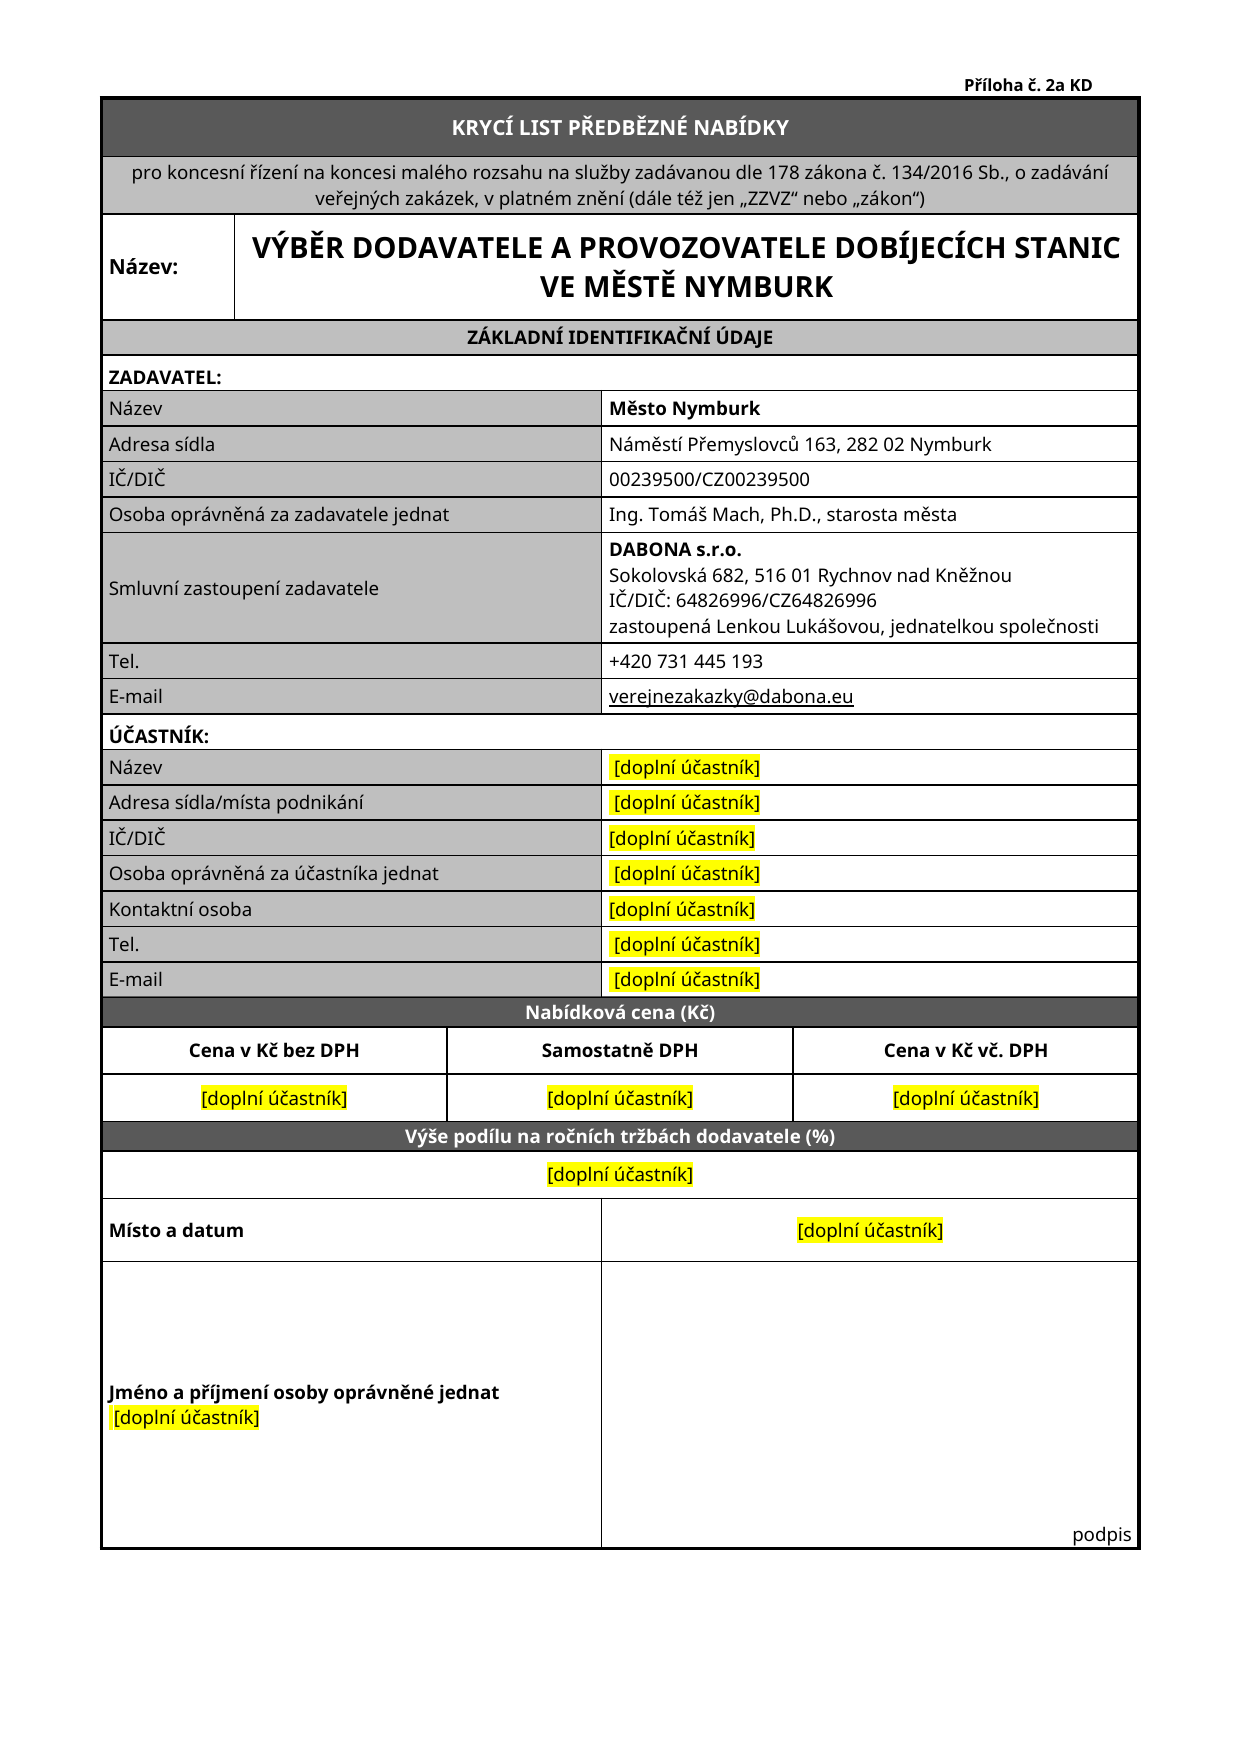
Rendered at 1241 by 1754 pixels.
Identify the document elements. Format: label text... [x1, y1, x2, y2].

table_cell výběr dodavatele a provozovatele dobíjecích stanic ve městě nymburk [235, 215, 1137, 319]
table_cell Adresa sídla/místa podnikání [103, 786, 601, 819]
table_cell Osoba oprávněná za účastníka jednat [103, 856, 601, 890]
table_cell pro koncesní řízení na koncesi malého rozsahu na služby zadávanou dle 178 zákona č. 134/2016 Sb., o zadávání veřejných zakázek, v platném znění (dále též jen „ZZVZ“ nebo „zákon“) [103, 157, 1137, 213]
table_cell Název [103, 750, 601, 784]
table_cell Adresa sídla [103, 427, 601, 461]
table_cell Název [103, 391, 601, 425]
table_cell Samostatně DPH [448, 1028, 792, 1073]
table_cell Místo a datum [103, 1199, 601, 1261]
table_cell Cena v Kč bez DPH [103, 1028, 446, 1073]
table_cell [doplní účastník] [602, 856, 1137, 890]
table_cell [doplní účastník] [448, 1075, 792, 1121]
table_cell [doplní účastník] [103, 1075, 446, 1121]
table_cell Osoba oprávněná za zadavatele jednat [103, 498, 601, 531]
table_cell [doplní účastník] [602, 786, 1137, 819]
table_cell Tel. [103, 644, 601, 678]
table_cell E-mail [103, 679, 601, 713]
table_cell Nabídková cena (Kč) [103, 998, 1137, 1026]
table_cell IČ/DIČ [103, 821, 601, 855]
table_cell [doplní účastník] [794, 1075, 1137, 1121]
table_cell Kontaktní osoba [103, 892, 601, 926]
table_cell Výše podílu na ročních tržbách dodavatele (%) [103, 1122, 1137, 1150]
table_cell verejnezakazky@dabona.eu [602, 679, 1137, 713]
table_cell [doplní účastník] [602, 1199, 1137, 1261]
table_cell 00239500/CZ00239500 [602, 462, 1137, 496]
table_cell Náměstí Přemyslovců 163, 282 02 Nymburk [602, 427, 1137, 461]
table_cell E-mail [103, 963, 601, 996]
table_cell [doplní účastník] [103, 1152, 1137, 1197]
table_cell [doplní účastník] [602, 927, 1137, 961]
table_cell [doplní účastník] [602, 750, 1137, 784]
table_cell podpis [602, 1262, 1137, 1547]
table_cell [doplní účastník] [602, 963, 1137, 996]
table_cell Tel. [103, 927, 601, 961]
table_cell Smluvní zastoupení zadavatele [103, 533, 601, 642]
table_cell [doplní účastník] [602, 821, 1137, 855]
table_cell DABONA s.r.o. Sokolovská 682, 516 01 Rychnov nad Kněžnou IČ/DIČ: 64826996/CZ64826996 zastoupená Lenkou Lukášovou, jednatelkou společnosti [602, 533, 1137, 642]
table_cell Účastník: [103, 715, 1137, 748]
table_cell Zadavatel: [103, 356, 1137, 390]
table_cell Cena v Kč vč. DPH [794, 1028, 1137, 1073]
table_cell Název: [103, 215, 234, 319]
table_cell IČ/DIČ [103, 462, 601, 496]
table_header KRYCÍ LIST PŘEDBĚZNÉ NABÍDKY [103, 100, 1137, 156]
table_cell Jméno a příjmení osoby oprávněné jednat [doplní účastník] [103, 1262, 601, 1547]
table_cell Ing. Tomáš Mach, Ph.D., starosta města [602, 498, 1137, 531]
table_cell Město Nymburk [602, 391, 1137, 425]
table_cell Základní identifikační údaje [103, 321, 1137, 354]
table_cell [doplní účastník] [602, 892, 1137, 926]
table_cell +420 731 445 193 [602, 644, 1137, 678]
